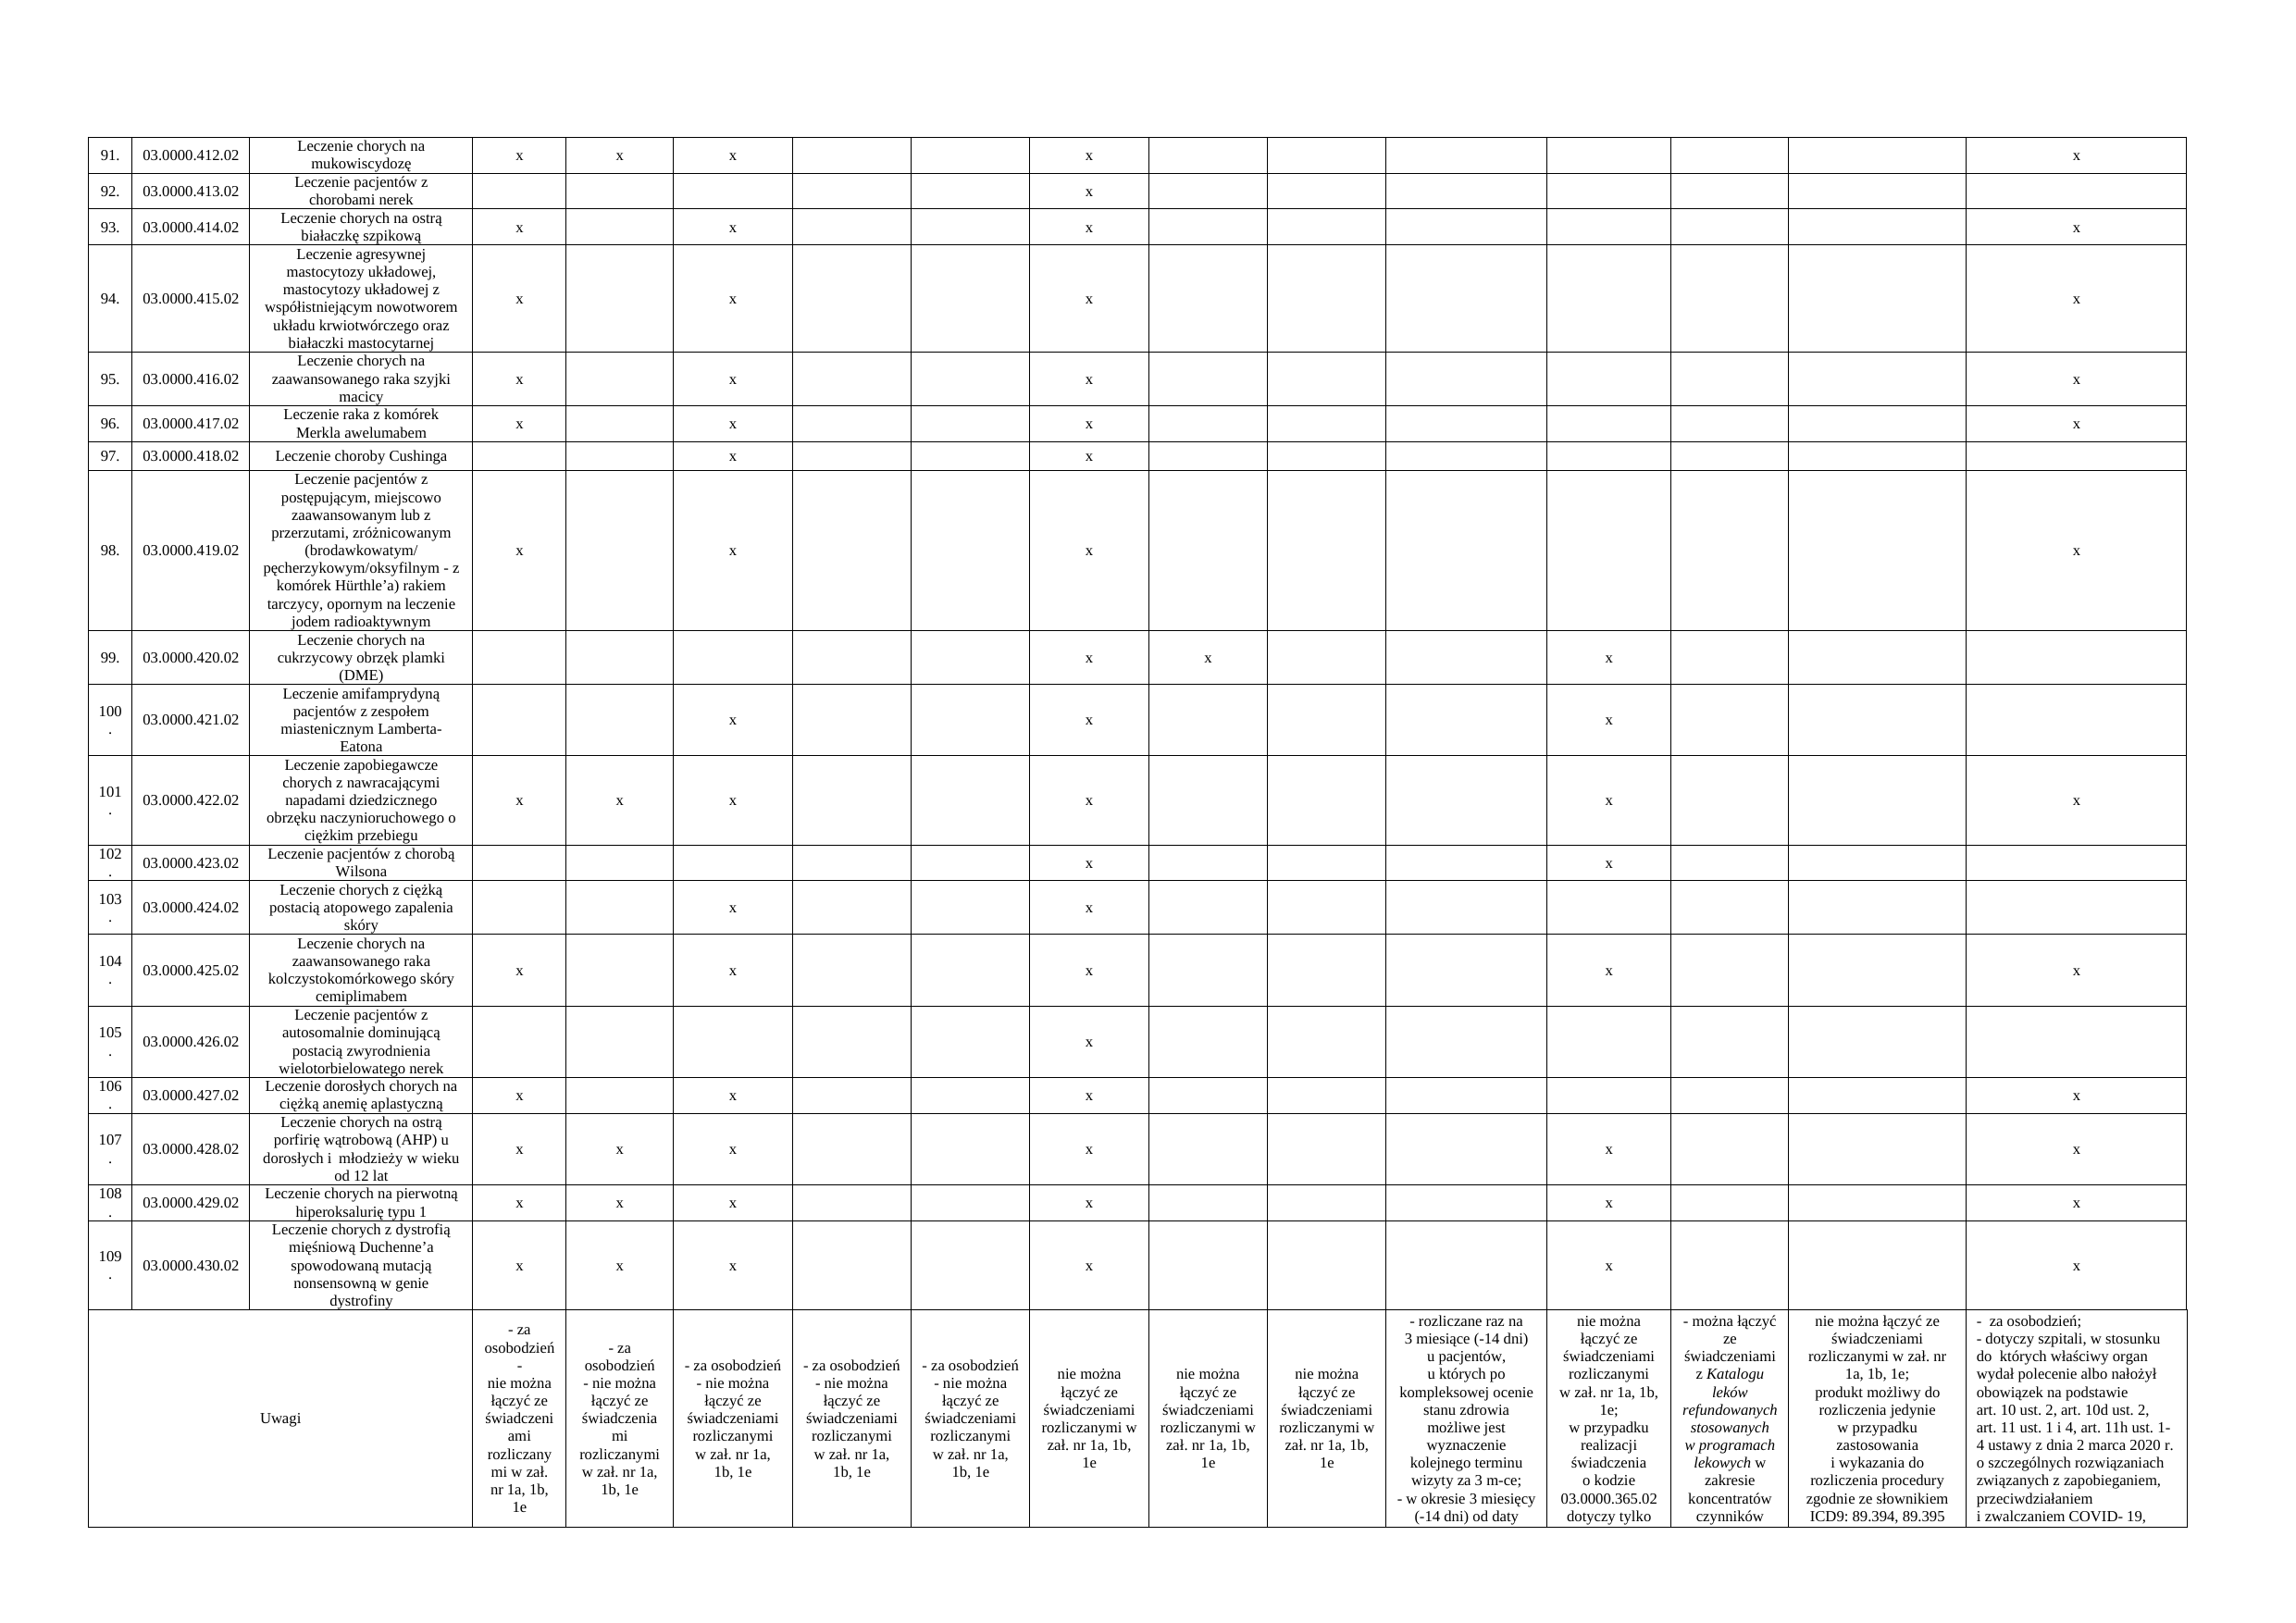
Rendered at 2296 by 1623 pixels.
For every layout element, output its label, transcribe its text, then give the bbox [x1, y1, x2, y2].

table_cell [566, 245, 673, 352]
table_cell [793, 1310, 911, 1527]
table_cell x [1547, 631, 1670, 684]
table_cell x [674, 685, 792, 755]
table_cell x [674, 406, 792, 441]
table_cell x [674, 1078, 792, 1112]
table_cell [1386, 881, 1546, 934]
table_cell 102. [89, 846, 131, 880]
table_cell [1149, 471, 1267, 630]
table_cell [1789, 846, 1966, 880]
table_cell x [1967, 1221, 2186, 1309]
table_cell [1149, 174, 1267, 208]
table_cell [1547, 1310, 1670, 1527]
table_cell 94. [89, 245, 131, 352]
table_cell x [1547, 1114, 1670, 1184]
table_cell [1967, 1007, 2186, 1077]
table_cell [1671, 442, 1788, 470]
table_cell x [1030, 1078, 1148, 1112]
table_cell [1671, 174, 1788, 208]
table_cell [793, 935, 911, 1005]
table_cell [473, 846, 565, 880]
table_cell [1789, 209, 1966, 244]
table_cell [912, 138, 1029, 172]
table_cell 03.0000.423.02 [132, 846, 249, 880]
table_cell 101. [89, 756, 131, 844]
table_cell [473, 631, 565, 684]
table_cell x [473, 756, 565, 844]
table_cell Leczenie choroby Cushinga [250, 442, 472, 470]
table_cell x [1967, 935, 2186, 1005]
table_cell [912, 353, 1029, 405]
table_cell [1789, 1007, 1966, 1077]
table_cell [1268, 1310, 1385, 1527]
table_cell [912, 1185, 1029, 1220]
table_cell [1149, 846, 1267, 880]
table_cell [793, 631, 911, 684]
table_cell x [1030, 245, 1148, 352]
table_cell x [674, 209, 792, 244]
table_cell Leczenie agresywnej mastocytozy układowej, mastocytozy układowej z współistniejącym nowotworem układu krwiotwórczego oraz białaczki mastocytarnej [250, 245, 472, 352]
table_cell [1149, 1185, 1267, 1220]
table_cell 03.0000.428.02 [132, 1114, 249, 1184]
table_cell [1671, 1310, 1788, 1527]
table_cell [1386, 471, 1546, 630]
table_cell x [473, 353, 565, 405]
table_cell [1149, 756, 1267, 844]
table_cell [912, 174, 1029, 208]
table_cell [793, 685, 911, 755]
table_cell Leczenie chorych na cukrzycowy obrzęk plamki (DME) [250, 631, 472, 684]
table_cell x [473, 245, 565, 352]
table_cell [1789, 881, 1966, 934]
table_cell [674, 846, 792, 880]
table_cell x [1547, 935, 1670, 1005]
table_cell [912, 209, 1029, 244]
table_cell [1547, 353, 1670, 405]
table_cell x [566, 1185, 673, 1220]
table_cell [1547, 1007, 1670, 1077]
table_cell 03.0000.430.02 [132, 1221, 249, 1309]
table_cell [1149, 1221, 1267, 1309]
table_cell [1149, 245, 1267, 352]
table_cell [1547, 245, 1670, 352]
table_cell [1386, 1221, 1546, 1309]
table_cell x [1547, 846, 1670, 880]
table_cell [1671, 685, 1788, 755]
table_cell [1547, 1078, 1670, 1112]
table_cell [1967, 1310, 2187, 1527]
table_cell x [1030, 935, 1148, 1005]
table_cell 103. [89, 881, 131, 934]
table_cell x [473, 1114, 565, 1184]
table_cell x [1030, 442, 1148, 470]
table_cell x [1030, 685, 1148, 755]
table_cell x [1030, 471, 1148, 630]
table_cell [1386, 353, 1546, 405]
table_cell [1789, 685, 1966, 755]
table_cell [1149, 209, 1267, 244]
table_cell [1386, 1007, 1546, 1077]
table_cell x [473, 935, 565, 1005]
table_cell 03.0000.413.02 [132, 174, 249, 208]
table_cell [1671, 406, 1788, 441]
table_cell [912, 1114, 1029, 1184]
table_cell x [1967, 1078, 2186, 1112]
table_cell [1268, 1007, 1385, 1077]
table_cell [1789, 935, 1966, 1005]
table_cell [473, 685, 565, 755]
table_cell [912, 406, 1029, 441]
table_cell x [674, 1185, 792, 1220]
table_cell [1268, 1078, 1385, 1112]
table_cell Leczenie chorych z ciężką postacią atopowego zapalenia skóry [250, 881, 472, 934]
table_cell x [1030, 846, 1148, 880]
table_cell x [1967, 471, 2186, 630]
table_cell [566, 209, 673, 244]
table_cell [1671, 471, 1788, 630]
table_cell 98. [89, 471, 131, 630]
table_cell [912, 935, 1029, 1005]
table_cell [1671, 846, 1788, 880]
table_cell [1967, 846, 2186, 880]
table_cell 03.0000.419.02 [132, 471, 249, 630]
table_cell [566, 442, 673, 470]
table_cell [1671, 1007, 1788, 1077]
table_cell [1030, 1310, 1148, 1527]
table_cell x [1967, 138, 2186, 172]
table_cell Leczenie pacjentów z autosomalnie dominującą postacią zwyrodnienia wielotorbielowatego nerek [250, 1007, 472, 1077]
table_cell 93. [89, 209, 131, 244]
table_cell x [674, 442, 792, 470]
table_cell [1386, 756, 1546, 844]
table_cell [912, 471, 1029, 630]
table_cell x [1030, 406, 1148, 441]
table_cell x [1547, 756, 1670, 844]
table_cell [1149, 406, 1267, 441]
table_cell [1386, 1185, 1546, 1220]
table_cell [1671, 756, 1788, 844]
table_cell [1386, 1310, 1546, 1527]
table_cell x [1547, 685, 1670, 755]
table_cell 105. [89, 1007, 131, 1077]
table_cell 03.0000.412.02 [132, 138, 249, 172]
table_cell x [473, 1221, 565, 1309]
table_cell [1547, 138, 1670, 172]
table_cell x [674, 353, 792, 405]
table_cell [1268, 1221, 1385, 1309]
table_cell [1547, 471, 1670, 630]
table_cell [1149, 353, 1267, 405]
table_cell [1789, 471, 1966, 630]
table_cell [793, 471, 911, 630]
table_cell [1789, 353, 1966, 405]
table_cell [1671, 1078, 1788, 1112]
table_cell Leczenie raka z komórek Merkla awelumabem [250, 406, 472, 441]
table_cell [1967, 442, 2186, 470]
table_cell [1789, 174, 1966, 208]
table_cell x [674, 1221, 792, 1309]
table_cell x [473, 1185, 565, 1220]
table_cell [1149, 138, 1267, 172]
table_cell Leczenie pacjentów z chorobami nerek [250, 174, 472, 208]
table_cell x [1547, 1221, 1670, 1309]
table_cell [566, 406, 673, 441]
table_cell [1967, 631, 2186, 684]
table_cell [1789, 1185, 1966, 1220]
table_cell x [674, 138, 792, 172]
table_cell [1967, 685, 2186, 755]
table_cell [1268, 756, 1385, 844]
table_cell [1268, 245, 1385, 352]
table_cell [912, 685, 1029, 755]
table_cell [1386, 685, 1546, 755]
table_cell x [473, 471, 565, 630]
table_cell x [674, 471, 792, 630]
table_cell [473, 1310, 565, 1527]
table_cell Leczenie chorych na zaawansowanego raka szyjki macicy [250, 353, 472, 405]
table_cell 03.0000.424.02 [132, 881, 249, 934]
table_cell [1789, 631, 1966, 684]
table_cell 107. [89, 1114, 131, 1184]
table_cell [793, 353, 911, 405]
table_cell 99. [89, 631, 131, 684]
table_cell [566, 174, 673, 208]
table_cell [793, 1221, 911, 1309]
table_cell x [1030, 756, 1148, 844]
table_cell 92. [89, 174, 131, 208]
table_cell [566, 1078, 673, 1112]
table_cell Uwagi [89, 1310, 472, 1527]
table_cell 91. [89, 138, 131, 172]
table_cell [1789, 138, 1966, 172]
table_cell x [1030, 1221, 1148, 1309]
table_cell [1386, 138, 1546, 172]
table_cell x [674, 935, 792, 1005]
table_cell [1149, 685, 1267, 755]
table_cell x [1030, 174, 1148, 208]
table_cell x [473, 406, 565, 441]
table_cell [1547, 442, 1670, 470]
table_cell [1386, 245, 1546, 352]
table_cell [1268, 685, 1385, 755]
table_cell [566, 631, 673, 684]
table_cell [1671, 935, 1788, 1005]
table_cell [1671, 138, 1788, 172]
table_cell [793, 442, 911, 470]
table_cell [1386, 174, 1546, 208]
table_cell Leczenie dorosłych chorych na ciężką anemię aplastyczną [250, 1078, 472, 1112]
table_cell [1386, 406, 1546, 441]
table_cell x [674, 881, 792, 934]
table_cell [793, 1114, 911, 1184]
table_cell [793, 846, 911, 880]
table_cell 03.0000.429.02 [132, 1185, 249, 1220]
table_cell [1268, 471, 1385, 630]
table_cell [674, 174, 792, 208]
table_cell x [1030, 881, 1148, 934]
table_cell [566, 685, 673, 755]
table_cell [1386, 846, 1546, 880]
table_cell 03.0000.415.02 [132, 245, 249, 352]
table_cell [566, 353, 673, 405]
table_cell [793, 174, 911, 208]
table_cell x [1967, 756, 2186, 844]
table_cell [1149, 1007, 1267, 1077]
table_cell [1268, 1185, 1385, 1220]
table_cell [674, 1310, 792, 1527]
table_cell Leczenie chorych na zaawansowanego raka kolczystokomórkowego skóry cemiplimabem [250, 935, 472, 1005]
table_cell [566, 471, 673, 630]
table_cell [566, 881, 673, 934]
table_cell [1386, 1078, 1546, 1112]
table_cell [1268, 631, 1385, 684]
table_cell [912, 1007, 1029, 1077]
table_cell [1268, 353, 1385, 405]
table_cell x [1030, 1185, 1148, 1220]
table_cell [912, 846, 1029, 880]
table_cell [1789, 756, 1966, 844]
table_cell [1268, 209, 1385, 244]
table_cell 95. [89, 353, 131, 405]
table_cell [793, 881, 911, 934]
table_cell x [473, 1078, 565, 1112]
table_cell [1149, 1114, 1267, 1184]
table_cell x [1030, 138, 1148, 172]
table_cell 97. [89, 442, 131, 470]
table_cell [473, 174, 565, 208]
table_cell Leczenie pacjentów z postępującym, miejscowo zaawansowanym lub z przerzutami, zróżnicowanym (brodawkowatym/ pęcherzykowym/oksyfilnym - z komórek Hürthle’a) rakiem tarczycy, opornym na leczenie jodem radioaktywnym [250, 471, 472, 630]
table_cell [1671, 1185, 1788, 1220]
table_cell [1268, 881, 1385, 934]
table_cell x [1967, 353, 2186, 405]
table_cell x [566, 1114, 673, 1184]
table_cell [473, 881, 565, 934]
table_cell [1149, 881, 1267, 934]
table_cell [912, 1310, 1029, 1527]
table_cell [1547, 406, 1670, 441]
table_cell [473, 1007, 565, 1077]
table_cell [1268, 174, 1385, 208]
table_cell x [674, 1114, 792, 1184]
table_cell [1149, 1078, 1267, 1112]
table_cell 03.0000.425.02 [132, 935, 249, 1005]
table_cell 96. [89, 406, 131, 441]
table_cell [1789, 442, 1966, 470]
table_cell [1547, 174, 1670, 208]
table_cell [674, 631, 792, 684]
table_cell [566, 846, 673, 880]
table_cell [1149, 935, 1267, 1005]
table_cell [1268, 442, 1385, 470]
table_cell [1671, 245, 1788, 352]
table_cell x [1967, 1185, 2186, 1220]
table_cell 03.0000.421.02 [132, 685, 249, 755]
table_cell [793, 138, 911, 172]
table_cell x [674, 756, 792, 844]
table_cell [1671, 1114, 1788, 1184]
table_cell [1268, 138, 1385, 172]
table_cell [793, 1078, 911, 1112]
table_cell 03.0000.420.02 [132, 631, 249, 684]
table_cell x [1030, 631, 1148, 684]
table_cell Leczenie zapobiegawcze chorych z nawracającymi napadami dziedzicznego obrzęku naczynioruchowego o ciężkim przebiegu [250, 756, 472, 844]
table_cell x [566, 756, 673, 844]
table_cell [1386, 631, 1546, 684]
table_cell x [674, 245, 792, 352]
table_cell 109. [89, 1221, 131, 1309]
table_cell [793, 406, 911, 441]
table_cell [793, 1007, 911, 1077]
table_cell [566, 1007, 673, 1077]
table_cell [1789, 1078, 1966, 1112]
table_cell [1386, 442, 1546, 470]
table_cell [912, 631, 1029, 684]
table_cell Leczenie amifamprydyną pacjentów z zespołem miastenicznym Lamberta-Eatona [250, 685, 472, 755]
table_cell [1547, 881, 1670, 934]
table_cell 03.0000.417.02 [132, 406, 249, 441]
table_cell [1967, 174, 2186, 208]
table_cell [1547, 209, 1670, 244]
table_cell [912, 442, 1029, 470]
table_cell [1671, 631, 1788, 684]
table_cell x [1030, 353, 1148, 405]
table_cell [1268, 935, 1385, 1005]
table_cell 03.0000.416.02 [132, 353, 249, 405]
table_cell [1789, 406, 1966, 441]
table_cell Leczenie chorych z dystrofią mięśniową Duchenne’a spowodowaną mutacją nonsensowną w genie dystrofiny [250, 1221, 472, 1309]
table_cell [1789, 1114, 1966, 1184]
table_cell [912, 245, 1029, 352]
table_cell [793, 245, 911, 352]
table_cell [1386, 209, 1546, 244]
table_cell [473, 442, 565, 470]
table_cell [674, 1007, 792, 1077]
table_cell [793, 1185, 911, 1220]
table_cell x [1967, 209, 2186, 244]
table_cell 104. [89, 935, 131, 1005]
table_cell 03.0000.422.02 [132, 756, 249, 844]
table_cell [566, 935, 673, 1005]
table_cell x [1149, 631, 1267, 684]
table_cell [912, 1078, 1029, 1112]
table_cell [1967, 881, 2186, 934]
table_cell [1386, 935, 1546, 1005]
table_cell [1671, 353, 1788, 405]
table_cell [1149, 442, 1267, 470]
table_cell [1671, 1221, 1788, 1309]
table_cell [1671, 881, 1788, 934]
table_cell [1789, 1310, 1966, 1527]
table_cell [1268, 1114, 1385, 1184]
table_cell [912, 756, 1029, 844]
table_cell Leczenie chorych na mukowiscydozę [250, 138, 472, 172]
table_cell x [1030, 1114, 1148, 1184]
table_cell 03.0000.414.02 [132, 209, 249, 244]
table_cell Leczenie chorych na pierwotną hiperoksalurię typu 1 [250, 1185, 472, 1220]
table_cell x [1030, 209, 1148, 244]
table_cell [566, 1310, 673, 1527]
table_cell [1789, 245, 1966, 352]
table_cell x [566, 138, 673, 172]
table_cell x [1547, 1185, 1670, 1220]
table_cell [1149, 1310, 1267, 1527]
table_cell x [1967, 406, 2186, 441]
table_cell [1386, 1114, 1546, 1184]
table_cell Leczenie pacjentów z chorobą Wilsona [250, 846, 472, 880]
table_cell x [473, 138, 565, 172]
table_cell 03.0000.427.02 [132, 1078, 249, 1112]
table_cell [793, 756, 911, 844]
table_cell x [566, 1221, 673, 1309]
table_cell [1789, 1221, 1966, 1309]
table_cell x [1030, 1007, 1148, 1077]
table_cell [912, 1221, 1029, 1309]
table_cell 108. [89, 1185, 131, 1220]
table_cell [1671, 209, 1788, 244]
table_cell x [1967, 245, 2186, 352]
table_cell Leczenie chorych na ostrą porfirię wątrobową (AHP) u dorosłych i młodzieży w wieku od 12 lat [250, 1114, 472, 1184]
table_cell 03.0000.426.02 [132, 1007, 249, 1077]
table_cell x [473, 209, 565, 244]
table_cell [793, 209, 911, 244]
table_cell 03.0000.418.02 [132, 442, 249, 470]
table_cell [912, 881, 1029, 934]
table_cell 106. [89, 1078, 131, 1112]
table_cell [1268, 846, 1385, 880]
table_cell x [1967, 1114, 2186, 1184]
table_cell Leczenie chorych na ostrą białaczkę szpikową [250, 209, 472, 244]
table_cell 100. [89, 685, 131, 755]
table_cell [1268, 406, 1385, 441]
